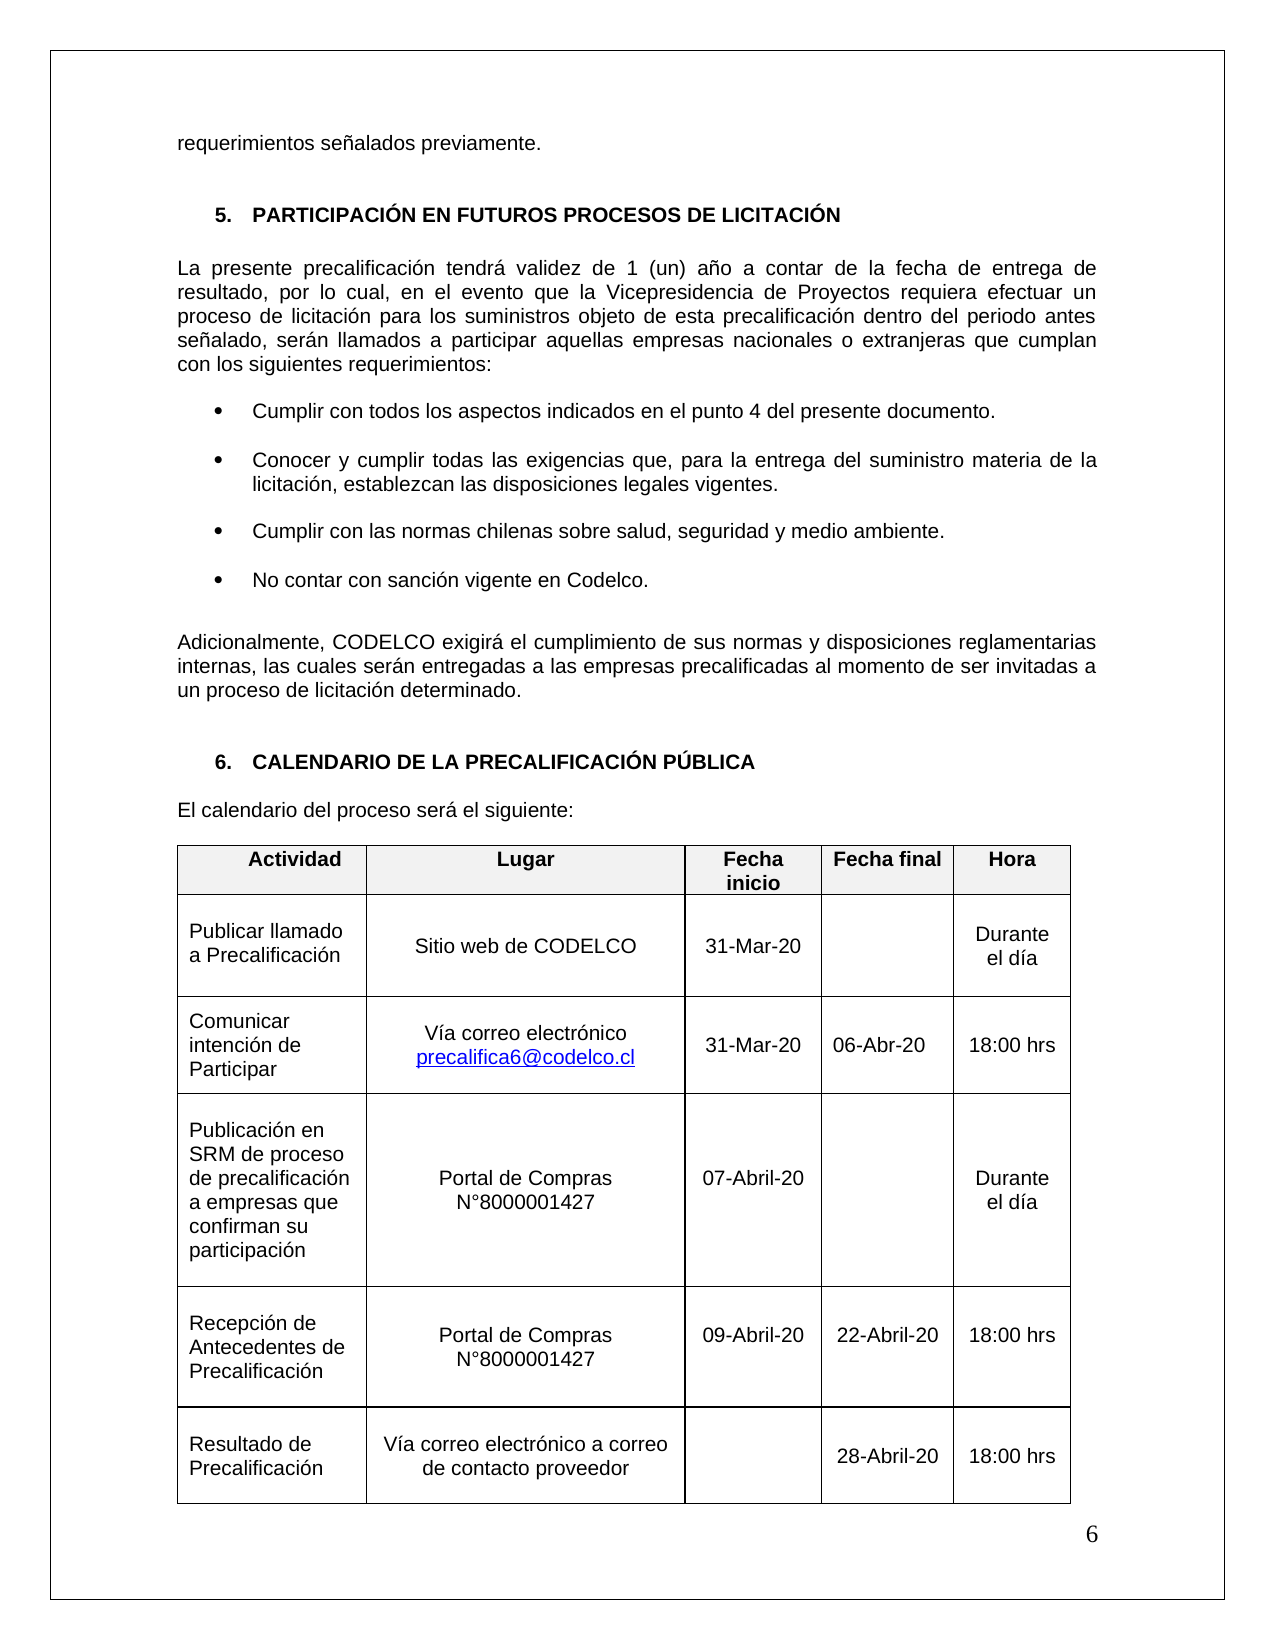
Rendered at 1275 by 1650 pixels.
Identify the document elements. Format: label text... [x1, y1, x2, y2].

table_cell Portal de Compras N°8000001427 [367, 1287, 684, 1406]
table_cell Durante el día [954, 895, 1070, 996]
table_cell Durante el día [954, 1094, 1070, 1286]
table_cell 06-Abr-20 [822, 997, 953, 1093]
text La presente precalificación tendrá validez de 1 (un) año a contar de la fecha de entrega de resultado, por lo cual, en el evento que la Vicepresidencia de Proyectos requiera efectuar un proceso de licitación para los suministros objeto de esta precalificación dentro del periodo antes señalado, serán llamados a participar aquellas empresas nacionales o extranjeras que cumplan con los siguientes requerimientos: [177, 256, 1098, 375]
table_cell 18:00 hrs [954, 1287, 1070, 1406]
table_header Lugar [367, 846, 684, 894]
table_cell Publicar llamado a Precalificación [178, 895, 366, 996]
table_cell Comunicar intención de Participar [178, 997, 366, 1093]
table_cell 31-Mar-20 [686, 895, 821, 996]
table_cell Vía correo electrónico a correo de contacto proveedor [367, 1408, 684, 1503]
table_cell 09-Abril-20 [686, 1287, 821, 1406]
table_cell 07-Abril-20 [686, 1094, 821, 1286]
list No contar con sanción vigente en Codelco. [214, 567, 1098, 591]
subtitle CALENDARIO DE LA PRECALIFICACIÓN PÚBLICA [214, 749, 1098, 773]
table_cell 18:00 hrs [954, 1408, 1070, 1503]
list Conocer y cumplir todas las exigencias que, para la entrega del suministro materia de la licitación, establezcan las disposiciones legales vigentes. [214, 447, 1098, 495]
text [177, 131, 1098, 155]
table_cell [822, 895, 953, 996]
table_cell 31-Mar-20 [686, 997, 821, 1093]
subtitle PARTICIPACIÓN EN FUTUROS PROCESOS DE LICITACIÓN [214, 203, 1098, 227]
table_header Fecha inicio [686, 846, 821, 894]
table_cell Resultado de Precalificación [178, 1408, 366, 1503]
text El calendario del proceso será el siguiente: [177, 797, 1098, 821]
table_cell [686, 1408, 821, 1503]
table_cell 18:00 hrs [954, 997, 1070, 1093]
table_cell [822, 1094, 953, 1286]
table_header Hora [954, 846, 1070, 894]
table_cell 22-Abril-20 [822, 1287, 953, 1406]
table_header Fecha final [822, 846, 953, 894]
table_cell 28-Abril-20 [822, 1408, 953, 1503]
table_header Actividad [178, 846, 366, 894]
table_cell Portal de Compras N°8000001427 [367, 1094, 684, 1286]
list Cumplir con las normas chilenas sobre salud, seguridad y medio ambiente. [214, 519, 1098, 543]
list Cumplir con todos los aspectos indicados en el punto 4 del presente documento. [214, 399, 1098, 423]
table_cell Publicación en SRM de proceso de precalificación a empresas que confirman su participación [178, 1094, 366, 1286]
table_cell Vía correo electrónico precalifica6@codelco.cl [367, 997, 684, 1093]
text Adicionalmente, CODELCO exigirá el cumplimiento de sus normas y disposiciones reglamentarias internas, las cuales serán entregadas a las empresas precalificadas al momento de ser invitadas a un proceso de licitación determinado. [177, 630, 1098, 702]
table_cell Sitio web de CODELCO [367, 895, 684, 996]
table_cell Recepción de Antecedentes de Precalificación [178, 1287, 366, 1406]
